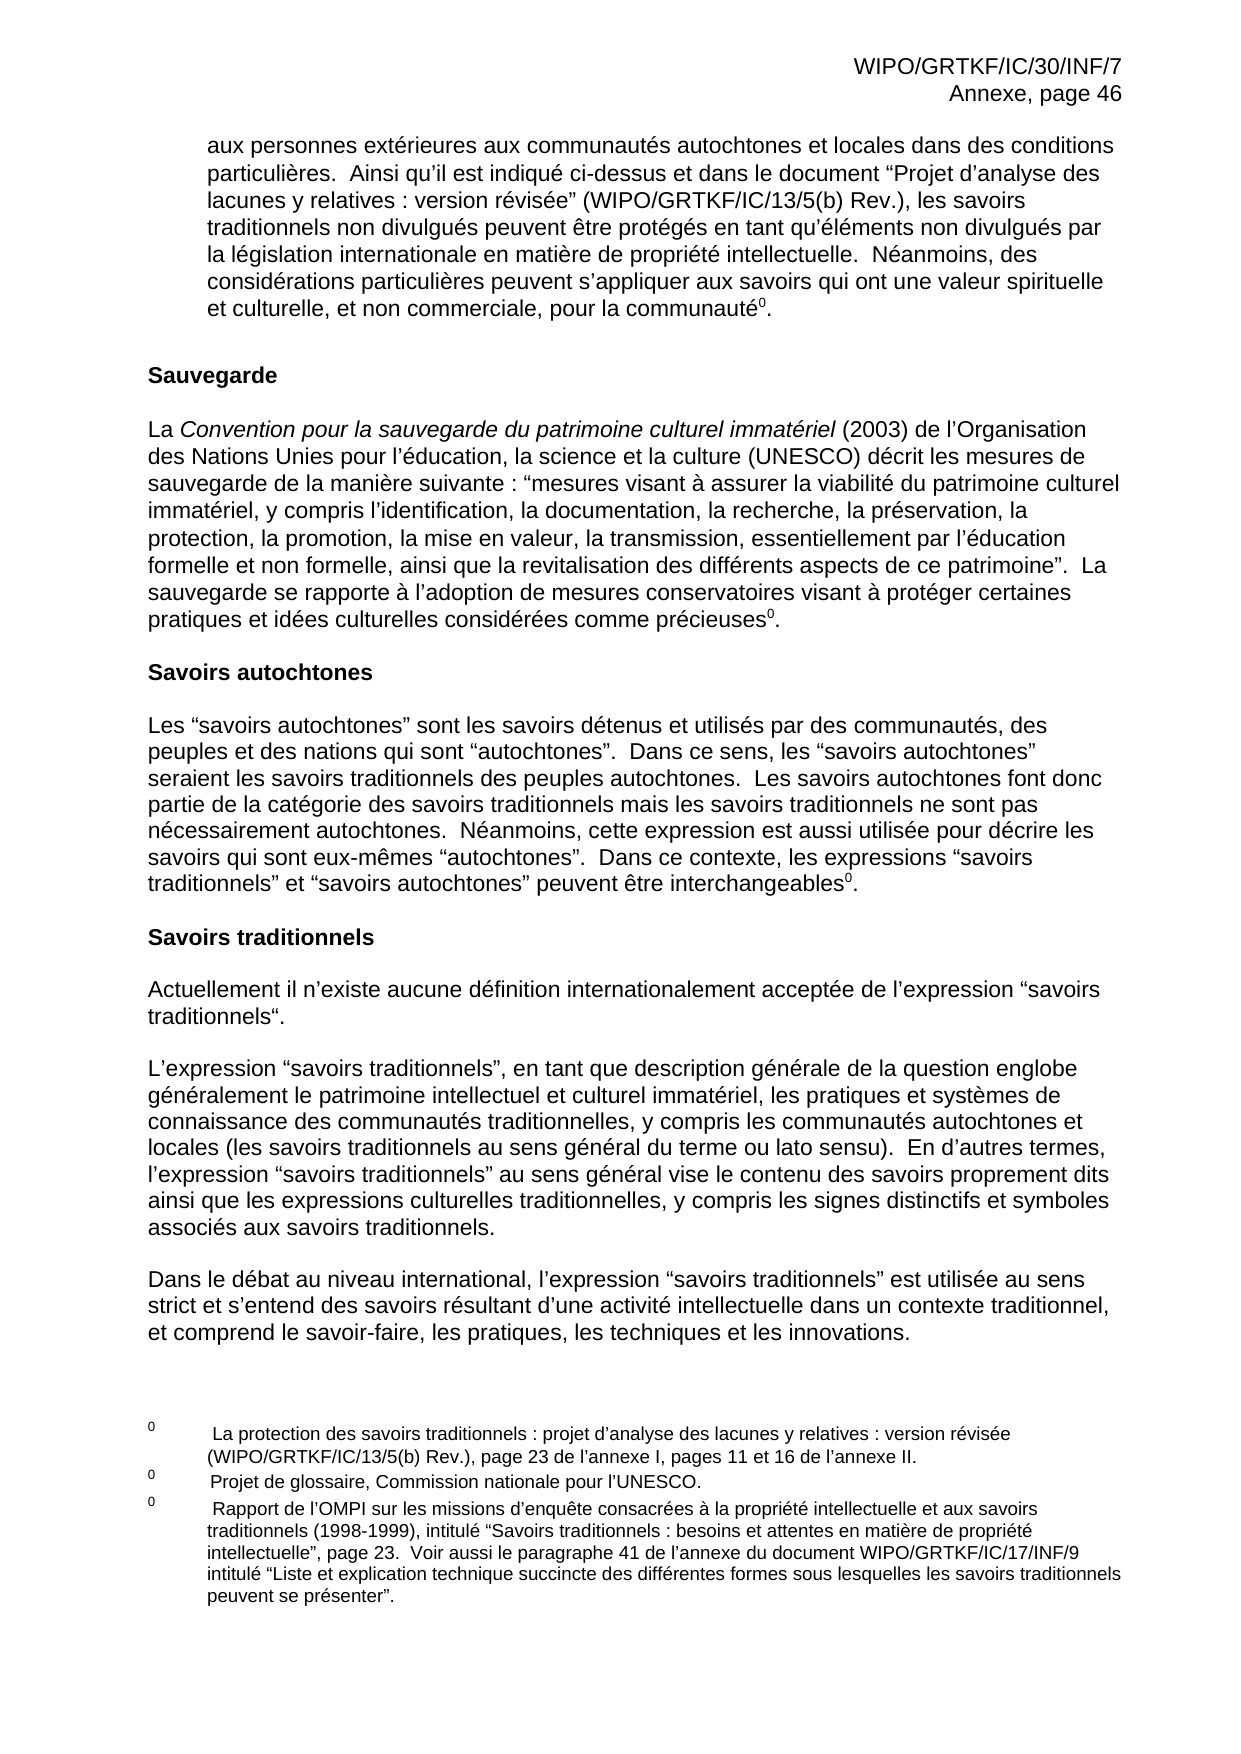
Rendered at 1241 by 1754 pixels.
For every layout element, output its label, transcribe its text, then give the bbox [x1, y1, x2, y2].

subtitle Savoirs traditionnels [148, 923, 1122, 950]
text Actuellement il n’existe aucune définition internationalement acceptée de l’expression “savoirs traditionnels“. [148, 976, 1122, 1029]
subtitle Sauvegarde [148, 361, 1122, 388]
text La Convention pour la sauvegarde du patrimoine culturel immatériel (2003) de l’Organisation des Nations Unies pour l’éducation, la science et la culture (UNESCO) décrit les mesures de sauvegarde de la manière suivante : “mesures visant à assurer la viabilité du patrimoine culturel immatériel, y compris l’identification, la documentation, la recherche, la préservation, la protection, la promotion, la mise en valeur, la transmission, essentiellement par l’éducation formelle et non formelle, ainsi que la revitalisation des différents aspects de ce patrimoine”. La sauvegarde se rapporte à l’adoption de mesures conservatoires visant à protéger certaines pratiques et idées culturelles considérées comme précieuses. [148, 416, 1122, 632]
text Les “savoirs autochtones” sont les savoirs détenus et utilisés par des communautés, des peuples et des nations qui sont “autochtones”. Dans ce sens, les “savoirs autochtones” seraient les savoirs traditionnels des peuples autochtones. Les savoirs autochtones font donc partie de la catégorie des savoirs traditionnels mais les savoirs traditionnels ne sont pas nécessairement autochtones. Néanmoins, cette expression est aussi utilisée pour décrire les savoirs qui sont eux-mêmes “autochtones”. Dans ce contexte, les expressions “savoirs traditionnels” et “savoirs autochtones” peuvent être interchangeables. [148, 712, 1122, 896]
subtitle Savoirs autochtones [148, 658, 1122, 686]
text L’expression “savoirs traditionnels”, en tant que description générale de la question englobe généralement le patrimoine intellectuel et culturel immatériel, les pratiques et systèmes de connaissance des communautés traditionnelles, y compris les communautés autochtones et locales (les savoirs traditionnels au sens général du terme ou lato sensu). En d’autres termes, l’expression “savoirs traditionnels” au sens général vise le contenu des savoirs proprement dits ainsi que les expressions culturelles traditionnelles, y compris les signes distinctifs et symboles associés aux savoirs traditionnels. [148, 1055, 1122, 1240]
text Dans le débat au niveau international, l’expression “savoirs traditionnels” est utilisée au sens strict et s’entend des savoirs résultant d’une activité intellectuelle dans un contexte traditionnel, et comprend le savoir-faire, les pratiques, les techniques et les innovations. [148, 1266, 1122, 1345]
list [207, 132, 1122, 322]
